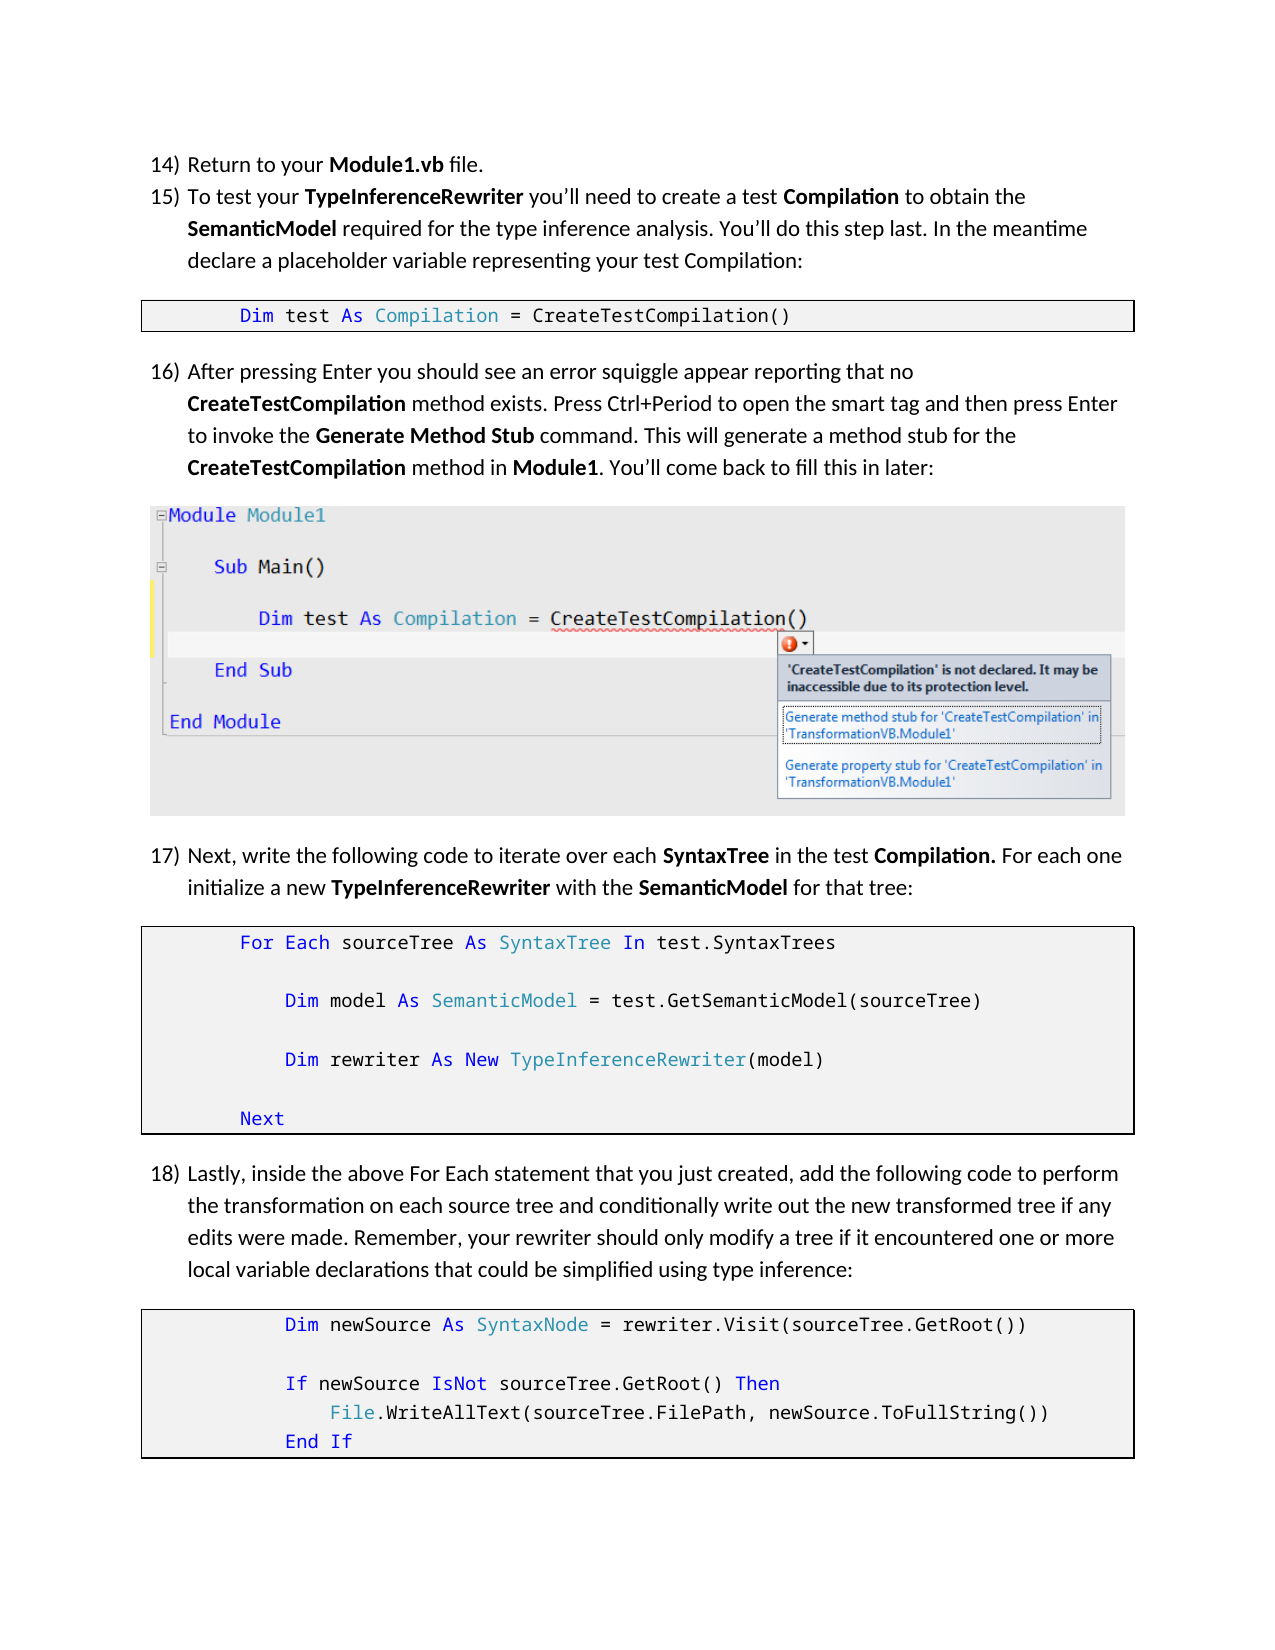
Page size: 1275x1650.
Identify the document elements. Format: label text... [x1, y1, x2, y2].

text Dim test As Compilation = CreateTestCompilation() [142, 301, 1133, 331]
list Next, write the following code to iterate over each SyntaxTree in the test Compilation. For each one initialize a new TypeInferenceRewriter with the SemanticModel for that tree: [150, 841, 1125, 901]
list Lastly, inside the above For Each statement that you just created, add the following code to perform the transformation on each source tree and conditionally write out the new transformed tree if any edits were made. Remember, your rewriter should only modify a tree if it encountered one or more local variable declarations that could be simplified using type inference: [150, 1159, 1125, 1284]
list To test your TypeInferenceRewriter you’ll need to create a test Compilation to obtain the SemanticModel required for the type inference analysis. You’ll do this step last. In the meantime declare a placeholder variable representing your test Compilation: [150, 182, 1125, 274]
list Return to your Module1.vb file. [150, 150, 1125, 178]
picture [150, 506, 1125, 816]
text Dim newSource As SyntaxNode = rewriter.Visit(sourceTree.GetRoot()) If newSource IsNot sourceTree.GetRoot() Then File.WriteAllText(sourceTree.FilePath, newSource.ToFullString()) End If [142, 1310, 1133, 1457]
text For Each sourceTree As SyntaxTree In test.SyntaxTrees Dim model As SemanticModel = test.GetSemanticModel(sourceTree) Dim rewriter As New TypeInferenceRewriter(model) Next [142, 927, 1133, 1133]
list After pressing Enter you should see an error squiggle appear reporting that no CreateTestCompilation method exists. Press Ctrl+Period to open the smart tag and then press Enter to invoke the Generate Method Stub command. This will generate a method stub for the CreateTestCompilation method in Module1. You’ll come back to fill this in later: [150, 357, 1125, 482]
